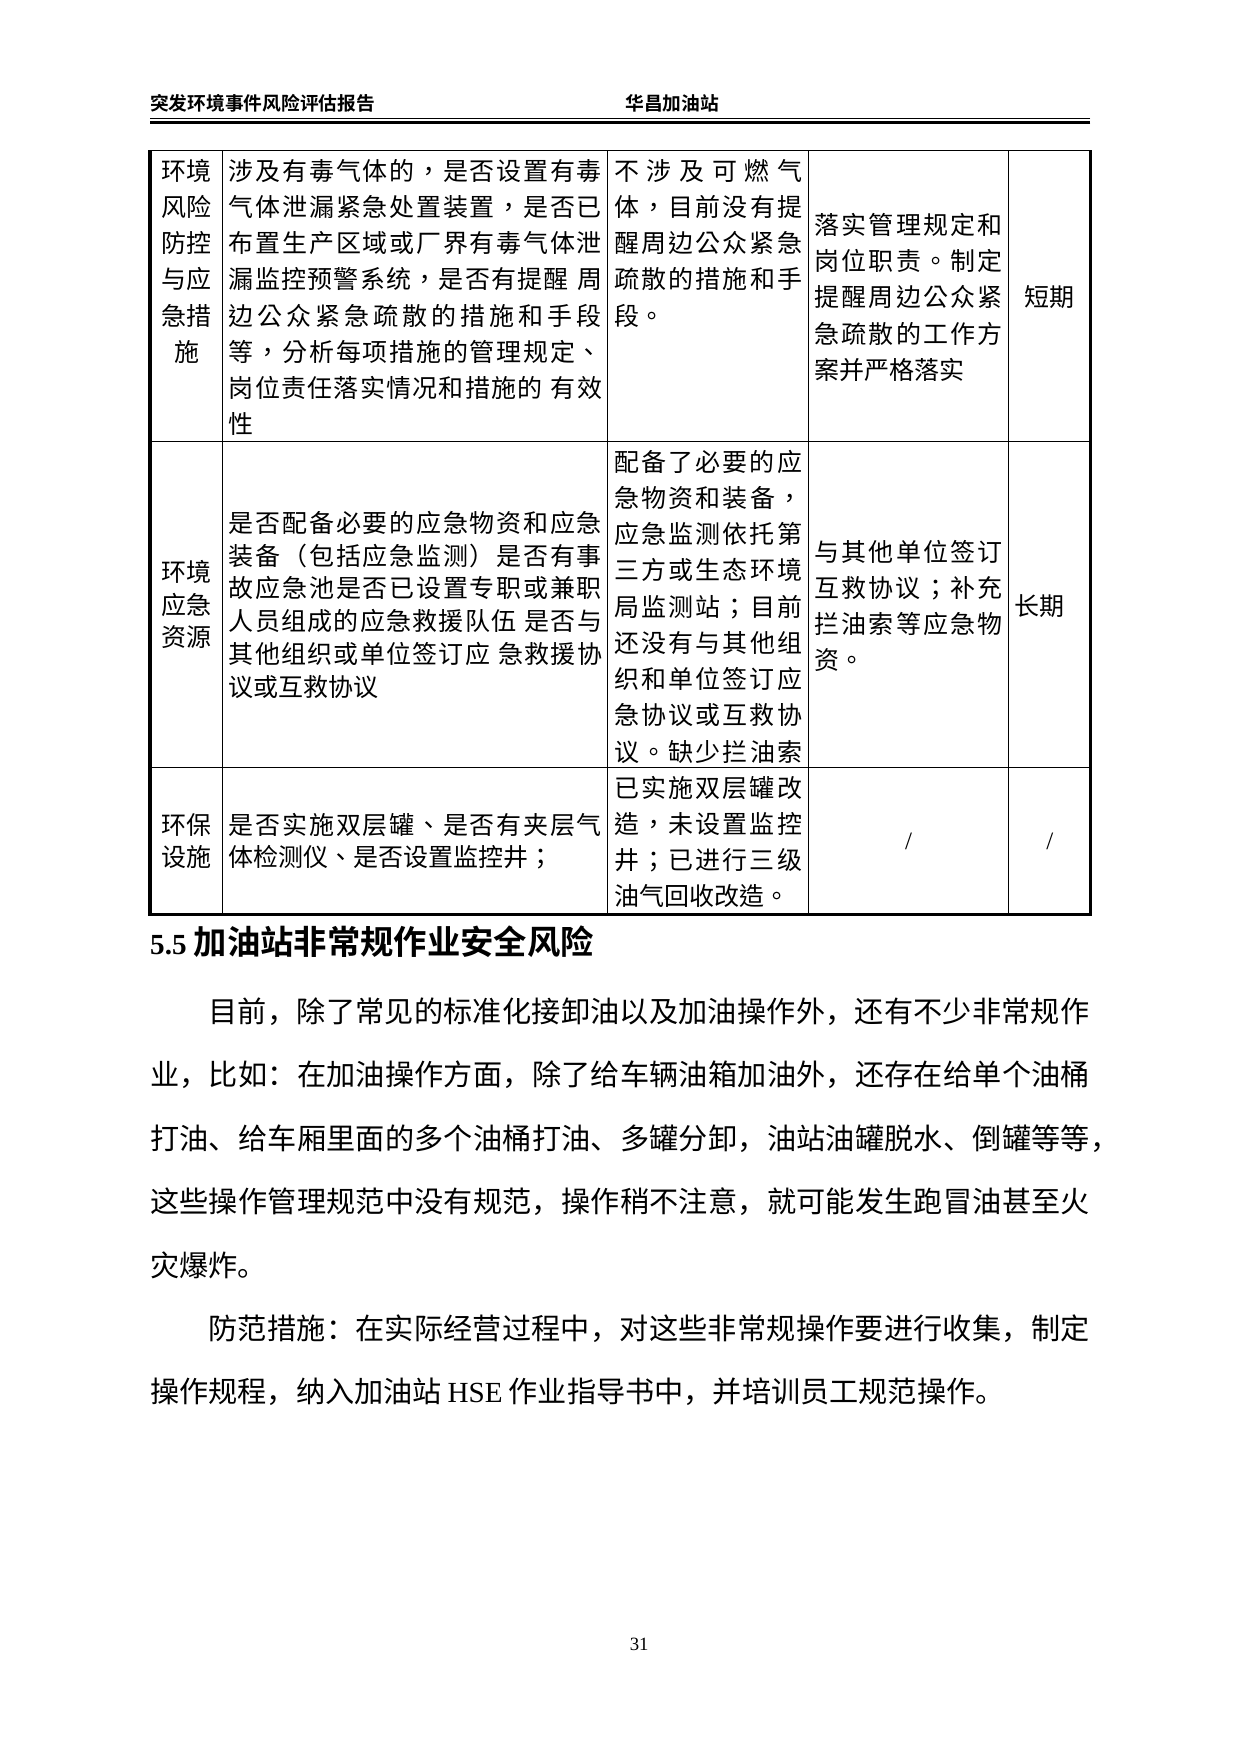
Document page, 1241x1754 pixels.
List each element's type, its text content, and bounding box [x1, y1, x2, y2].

table_cell 不涉及可燃气体，目前没有提醒周边公众紧急疏散的措施和手段。 [608, 151, 808, 441]
table_cell 与其他单位签订互救协议；补充拦油索等应急物资。 [809, 442, 1008, 767]
text 防范措施：在实际经营过程中，对这些非常规操作要进行收集，制定操作规程，纳入加油站HSE作业指导书中，并培训员工规范操作。 [150, 1306, 1090, 1411]
table_cell 涉及有毒气体的，是否设置有毒气体泄漏紧急处置装置，是否已布置生产区域或厂界有毒气体泄漏监控预警系统，是否有提醒 周边公众紧急疏散的措施和手段等，分析每项措施的管理规定、岗位责任落实情况和措施的 有效性 [223, 151, 607, 441]
subtitle 5.5 加油站非常规作业安全风险 [150, 916, 1090, 964]
table_cell 配备了必要的应急物资和装备，应急监测依托第三方或生态环境局监测站；目前还没有与其他组织和单位签订应急协议或互救协议。缺少拦油索等应急物资。 [608, 442, 808, 767]
table_cell / [809, 768, 1008, 913]
table_cell 已实施双层罐改造，未设置监控井；已进行三级油气回收改造。 [608, 768, 808, 913]
table_cell 长期 [1009, 442, 1089, 767]
table_cell 环保设施 [152, 768, 222, 913]
table_cell 是否实施双层罐、是否有夹层气 体检测仪、是否设置监控井； [223, 768, 607, 913]
table_cell / [1009, 768, 1089, 913]
table_cell 落实管理规定和岗位职责。制定提醒周边公众紧急疏散的工作方案并严格落实 [809, 151, 1008, 441]
text 目前，除了常见的标准化接卸油以及加油操作外，还有不少非常规作业，比如：在加油操作方面，除了给车辆油箱加油外，还存在给单个油桶打油、给车厢里面的多个油桶打油、多罐分卸，油站油罐脱水、倒罐等等，这些操作管理规范中没有规范，操作稍不注意，就可能发生跑冒油甚至火灾爆炸。 [150, 988, 1090, 1284]
table_cell 是否配备必要的应急物资和应急装备（包括应急监测）是否有事故应急池是否已设置专职或兼职人员组成的应急救援队伍 是否与其他组织或单位签订应 急救援协议或互救协议 [223, 442, 607, 767]
table_cell 短期 [1009, 151, 1089, 441]
table_cell 环境 风险 防控 与应 急措施 [152, 151, 222, 441]
table_cell 环境应急资源 [152, 442, 222, 767]
